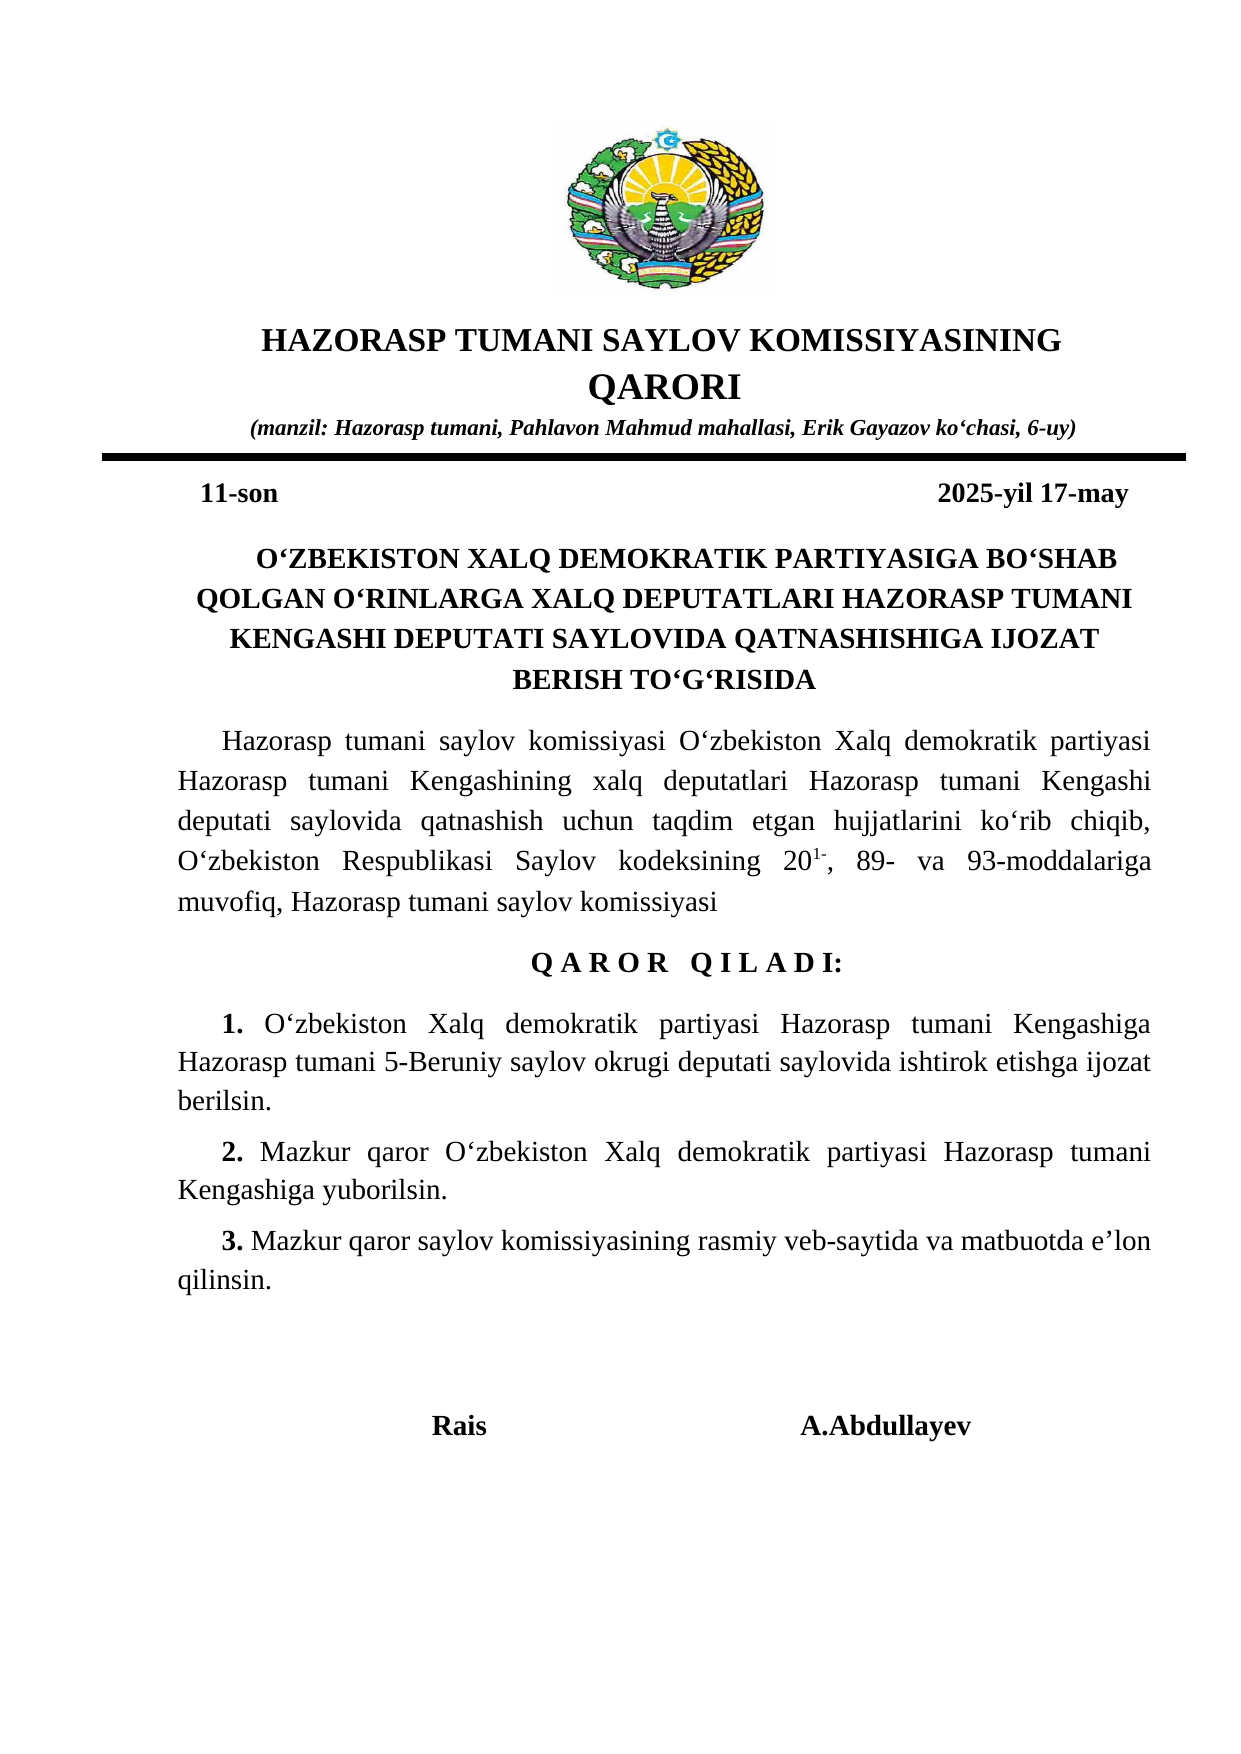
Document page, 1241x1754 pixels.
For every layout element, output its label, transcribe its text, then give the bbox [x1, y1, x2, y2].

text 3. Mazkur qaror saylov komissiyasining rasmiy veb-saytida va matbuotda e’lon qilinsin. [177, 1223, 1152, 1296]
text QARORI [177, 364, 1152, 407]
text O‘ZBEKISTON XALQ DEMOKRATIK PARTIYASIGA BO‘SHAB QOLGAN O‘RINLARGA XALQ DEPUTATLARI HAZORASP TUMANI KENGASHI DEPUTATI SAYLOVIDA QATNASHISHIGA IJOZAT BERISH TO‘GʻRISIDA [177, 541, 1152, 695]
picture [552, 118, 777, 296]
text 11-son 2025-yil 17-may [177, 476, 1152, 509]
text Rais A.Abdullayev [251, 1408, 1152, 1441]
text 2. Mazkur qaror O‘zbekiston Xalq demokratik partiyasi Hazorasp tumani Kengashiga yuborilsin. [177, 1134, 1152, 1206]
text Hazorasp tumani saylov komissiyasi O‘zbekiston Xalq demokratik partiyasi Hazorasp tumani Kengashining xalq deputatlari Hazorasp tumani Kengashi deputati saylovida qatnashish uchun taqdim etgan hujjatlarini ko‘rib chiqib, O‘zbekiston Respublikasi Saylov kodeksining 201-, 89- va 93-moddalariga muvofiq, Hazorasp tumani saylov komissiyasi [177, 723, 1152, 917]
text HAZORASP TUMANI SAYLOV KOMISSIYASINING [165, 320, 1158, 358]
text (manzil: Hazorasp tumani, Pahlavon Mahmud mahallasi, Erik Gayazov ko‘chasi, 6-uy) [177, 414, 1152, 440]
text Q A R O R Q I L A D I: [177, 945, 1152, 978]
text 1. O‘zbekiston Xalq demokratik partiyasi Hazorasp tumani Kengashiga Hazorasp tumani 5-Beruniy saylov okrugi deputati saylovida ishtirok etishga ijozat berilsin. [177, 1006, 1152, 1116]
